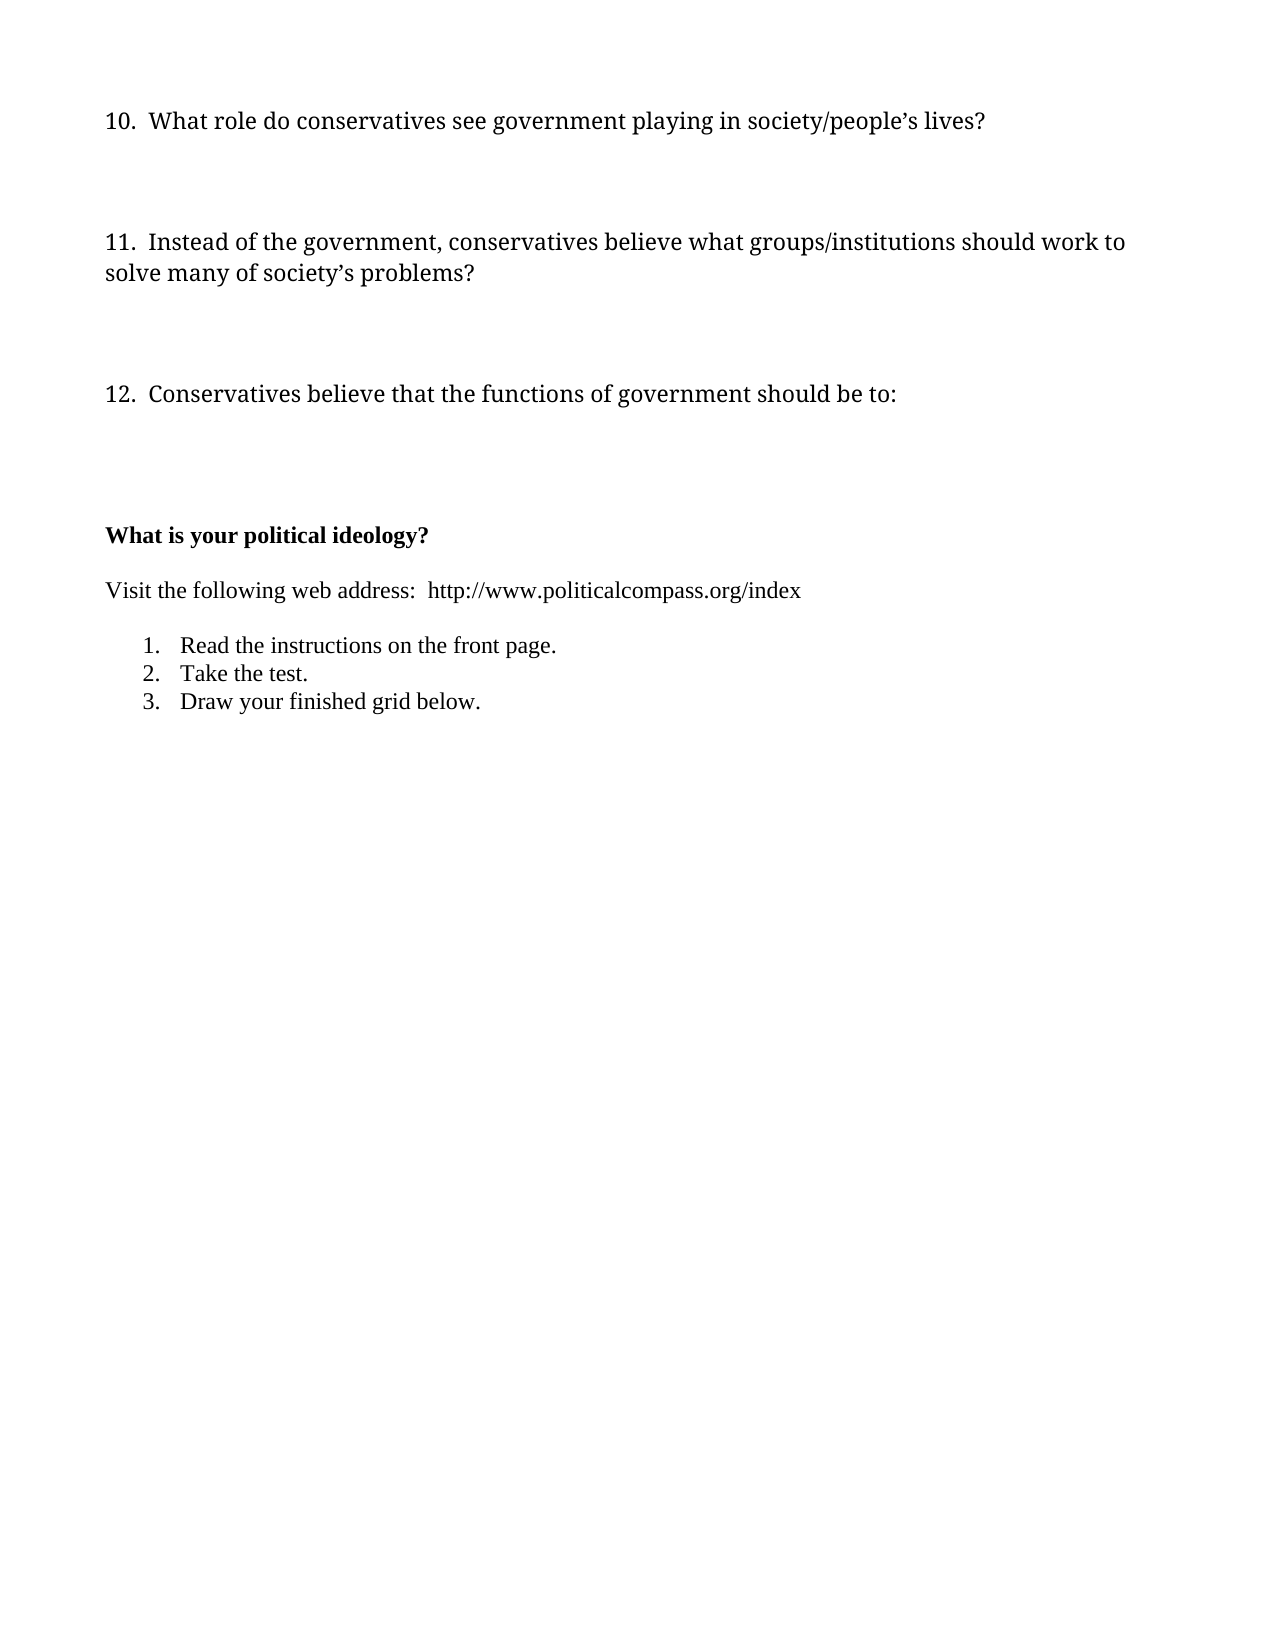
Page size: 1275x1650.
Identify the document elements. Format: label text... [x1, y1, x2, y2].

list Draw your finished grid below. [142, 687, 1170, 714]
text 10. What role do conservatives see government playing in society/people’s lives? [105, 105, 1170, 136]
text What is your political ideology? [105, 521, 1170, 549]
list Take the test. [142, 659, 1170, 687]
text Visit the following web address: http://www.politicalcompass.org/index [105, 576, 1170, 604]
text 11. Instead of the government, conservatives believe what groups/institutions should work to solve many of society’s problems? [105, 226, 1170, 288]
text 12. Conservatives believe that the functions of government should be to: [105, 378, 1170, 409]
list Read the instructions on the front page. [142, 632, 1170, 659]
